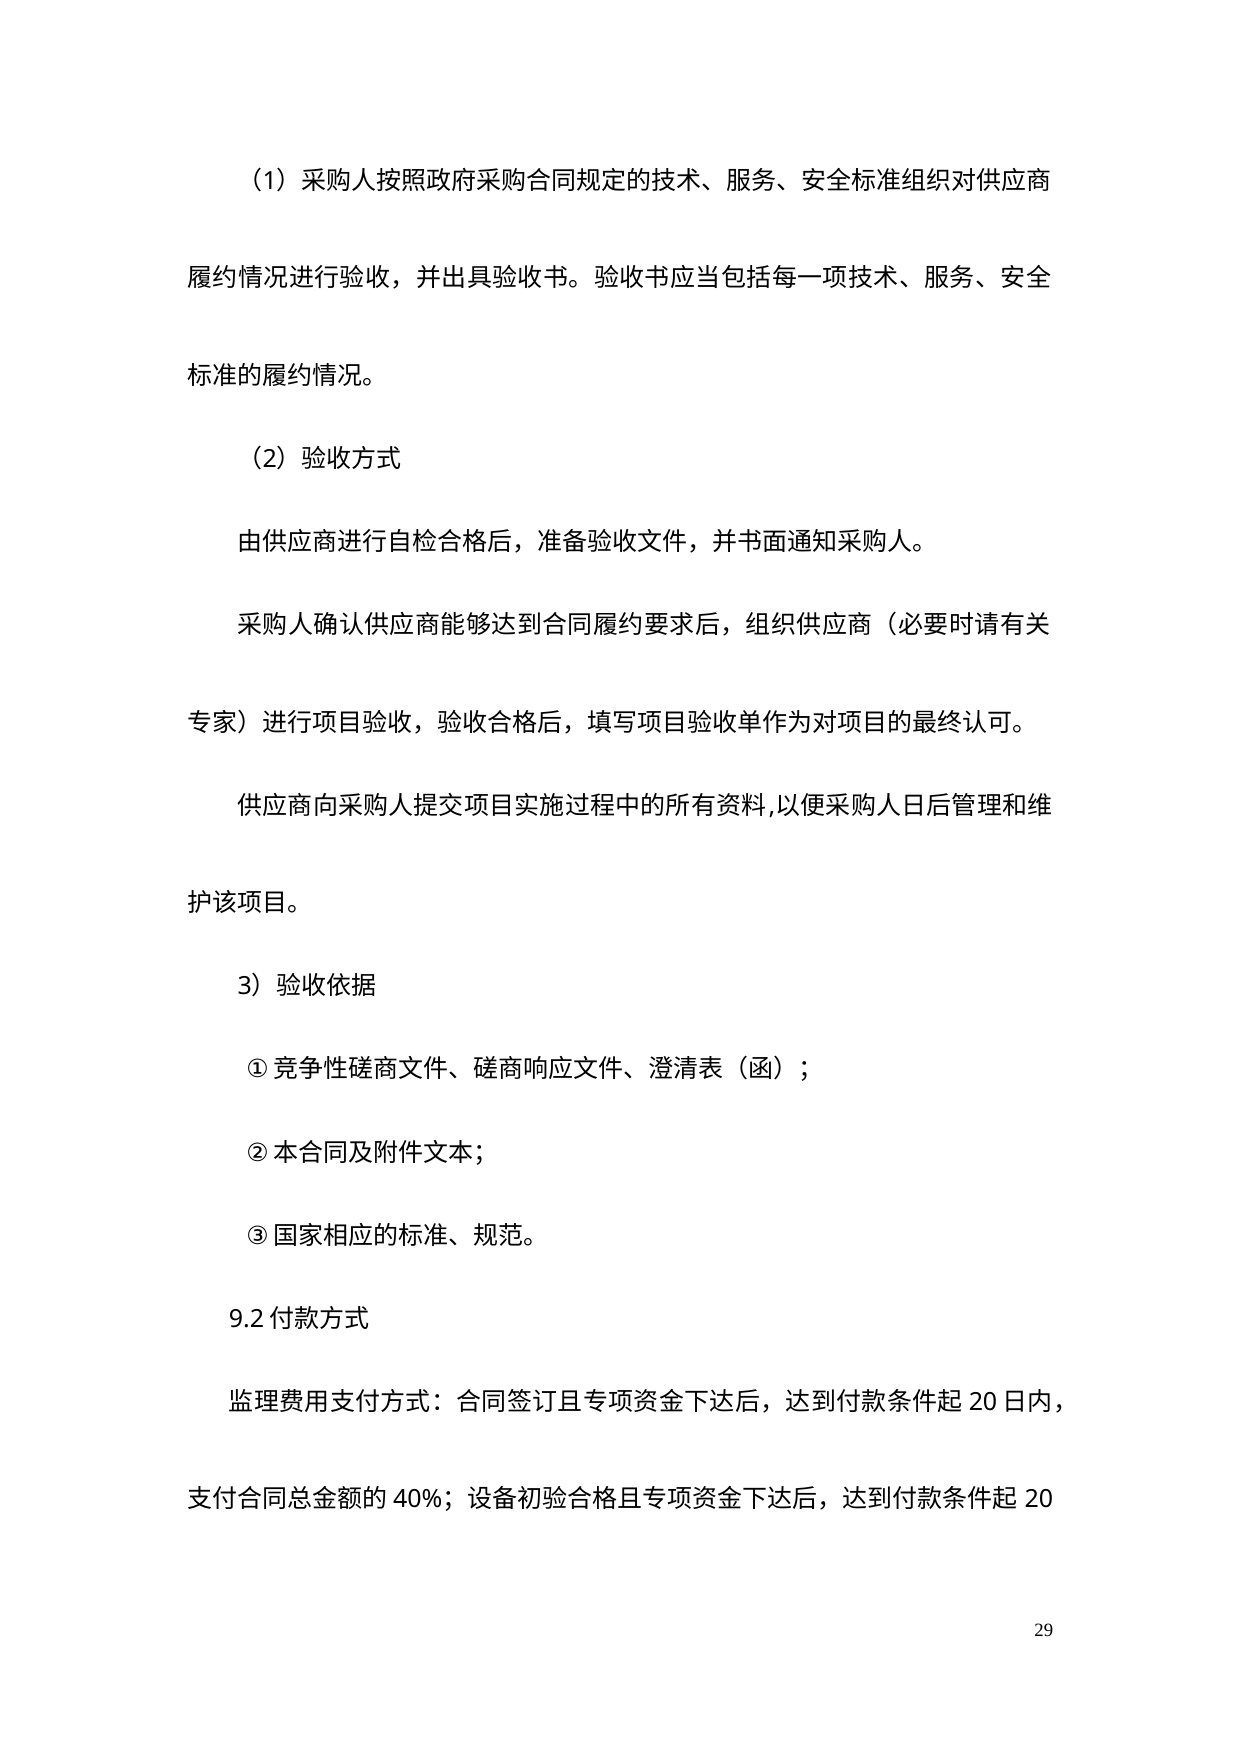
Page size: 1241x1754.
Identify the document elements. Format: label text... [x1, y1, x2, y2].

text 由供应商进行自检合格后，准备验收文件，并书面通知采购人。 [187, 507, 1053, 572]
text 9.2付款方式 [187, 1284, 1053, 1349]
text ②本合同及附件文本； [187, 1118, 1053, 1183]
text 采购人确认供应商能够达到合同履约要求后，组织供应商（必要时请有关专家）进行项目验收，验收合格后，填写项目验收单作为对项目的最终认可。 [187, 590, 1053, 753]
text ①竞争性磋商文件、磋商响应文件、澄清表（函）； [187, 1034, 1053, 1099]
text 3）验收依据 [187, 951, 1053, 1016]
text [187, 1367, 1053, 1529]
text 供应商向采购人提交项目实施过程中的所有资料,以便采购人日后管理和维护该项目。 [187, 771, 1053, 933]
text （2）验收方式 [187, 424, 1053, 489]
text （1）采购人按照政府采购合同规定的技术、服务、安全标准组织对供应商履约情况进行验收，并出具验收书。验收书应当包括每一项技术、服务、安全标准的履约情况。 [187, 146, 1053, 406]
text ③国家相应的标准、规范。 [187, 1201, 1053, 1266]
